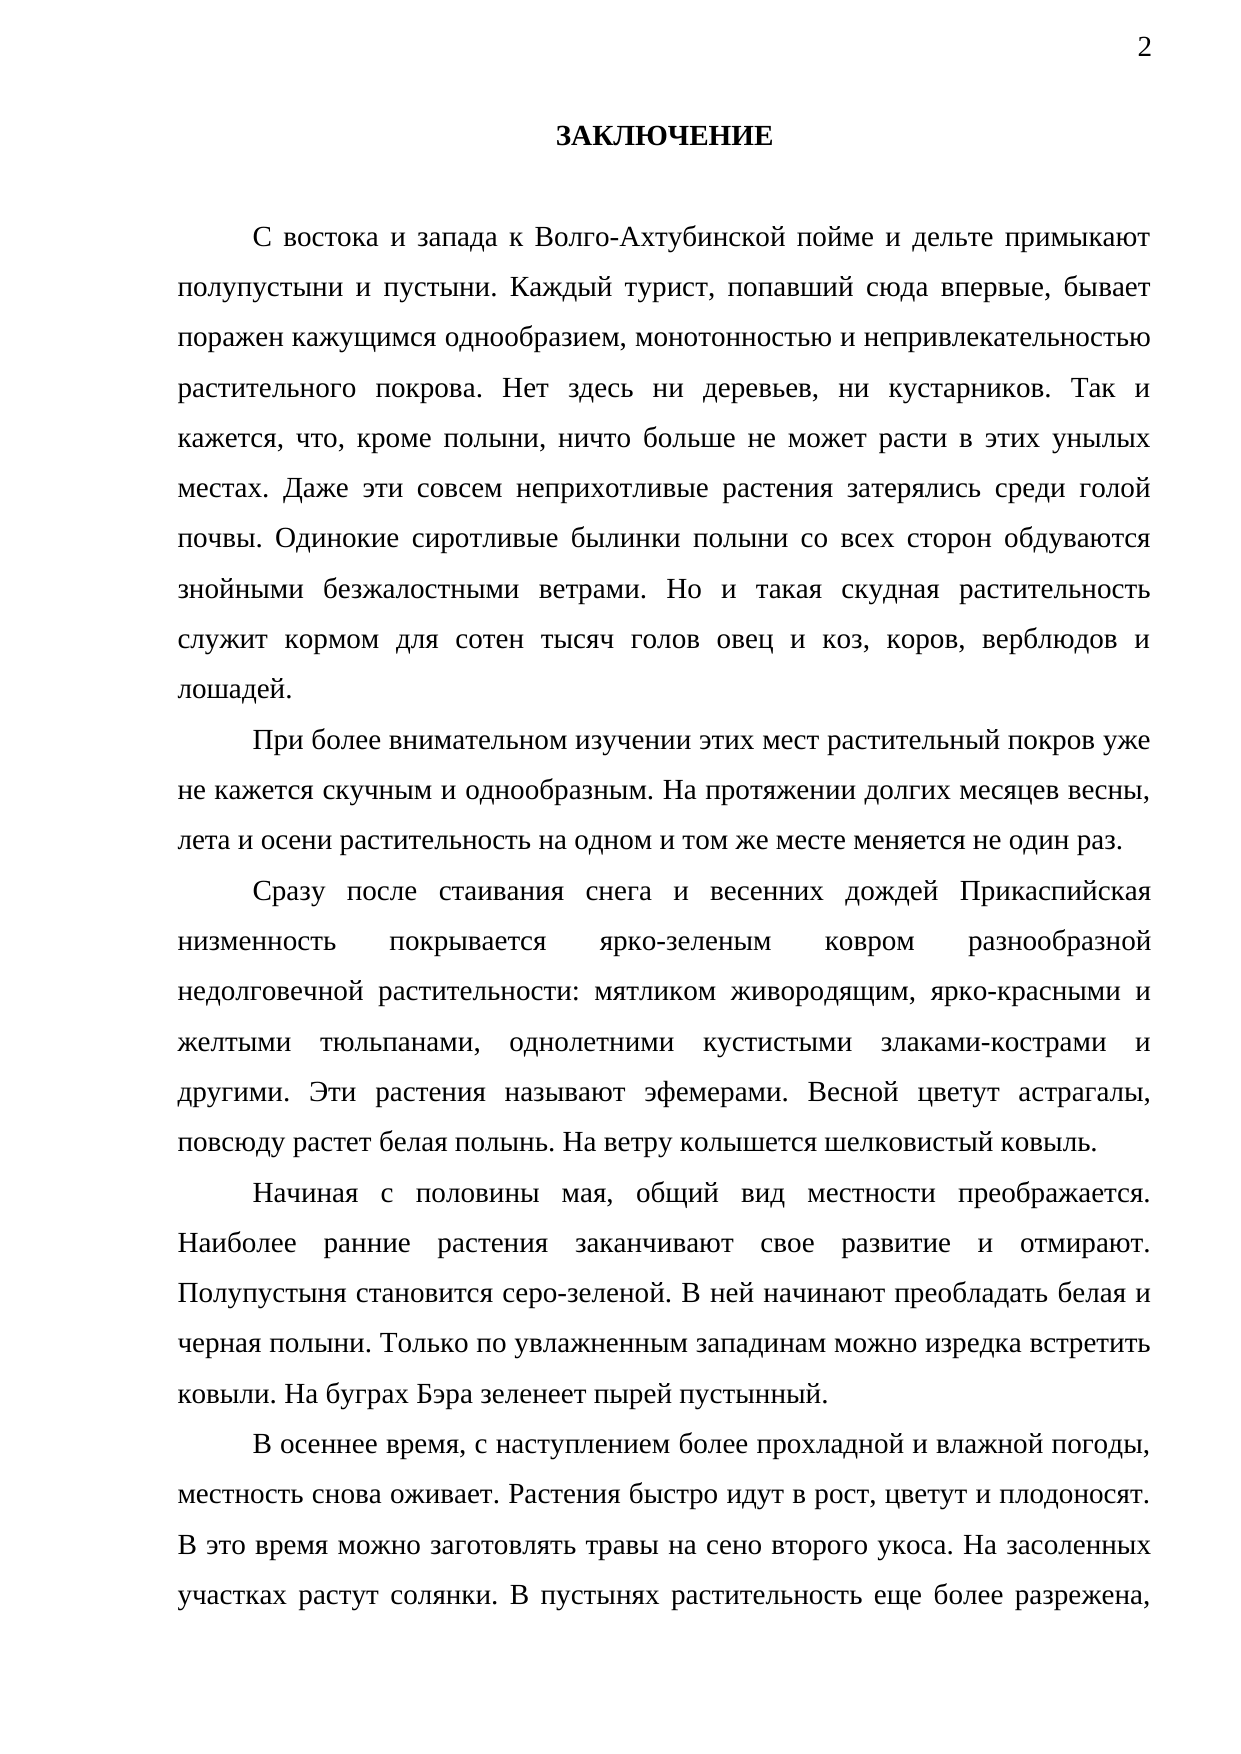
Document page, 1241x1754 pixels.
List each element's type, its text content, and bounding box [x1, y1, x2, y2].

text Сразу после стаивания снега и весенних дождей Прикаспийская низменность покрывается ярко-зеленым ковром разнообразной недолговечной растительности: мятликом живородящим, ярко-красными и желтыми тюльпанами, однолетними кустистыми злаками-кострами и другими. Эти растения называют эфемерами. Весной цветут астрагалы, повсюду растет белая полынь. На ветру колышется шелковистый ковыль. [177, 873, 1152, 1158]
subtitle Заключение [177, 118, 1152, 152]
text С востока и запада к Волго-Ахтубинской пойме и дельте примыкают полупустыни и пустыни. Каждый турист, попавший сюда впервые, бывает поражен кажущимся однообразием, монотонностью и непривлекательностью растительного покрова. Нет здесь ни деревьев, ни кустарников. Так и кажется, что, кроме полыни, ничто больше не может расти в этих унылых местах. Даже эти совсем неприхотливые растения затерялись среди голой почвы. Одинокие сиротливые былинки полыни со всех сторон обдуваются знойными безжалостными ветрами. Но и такая скудная растительность служит кормом для сотен тысяч голов овец и коз, коров, верблюдов и лошадей. [177, 219, 1152, 705]
text Начиная с половины мая, общий вид местности преображается. Наиболее ранние растения заканчивают свое развитие и отмирают. Полупустыня становится серо-зеленой. В ней начинают преобладать белая и черная полыни. Только по увлажненным западинам можно изредка встретить ковыли. На буграх Бэра зеленеет пырей пустынный. [177, 1175, 1152, 1409]
text При более внимательном изучении этих мест растительный покров уже не кажется скучным и однообразным. На протяжении долгих месяцев весны, лета и осени растительность на одном и том же месте меняется не один раз. [177, 722, 1152, 856]
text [177, 1426, 1152, 1611]
